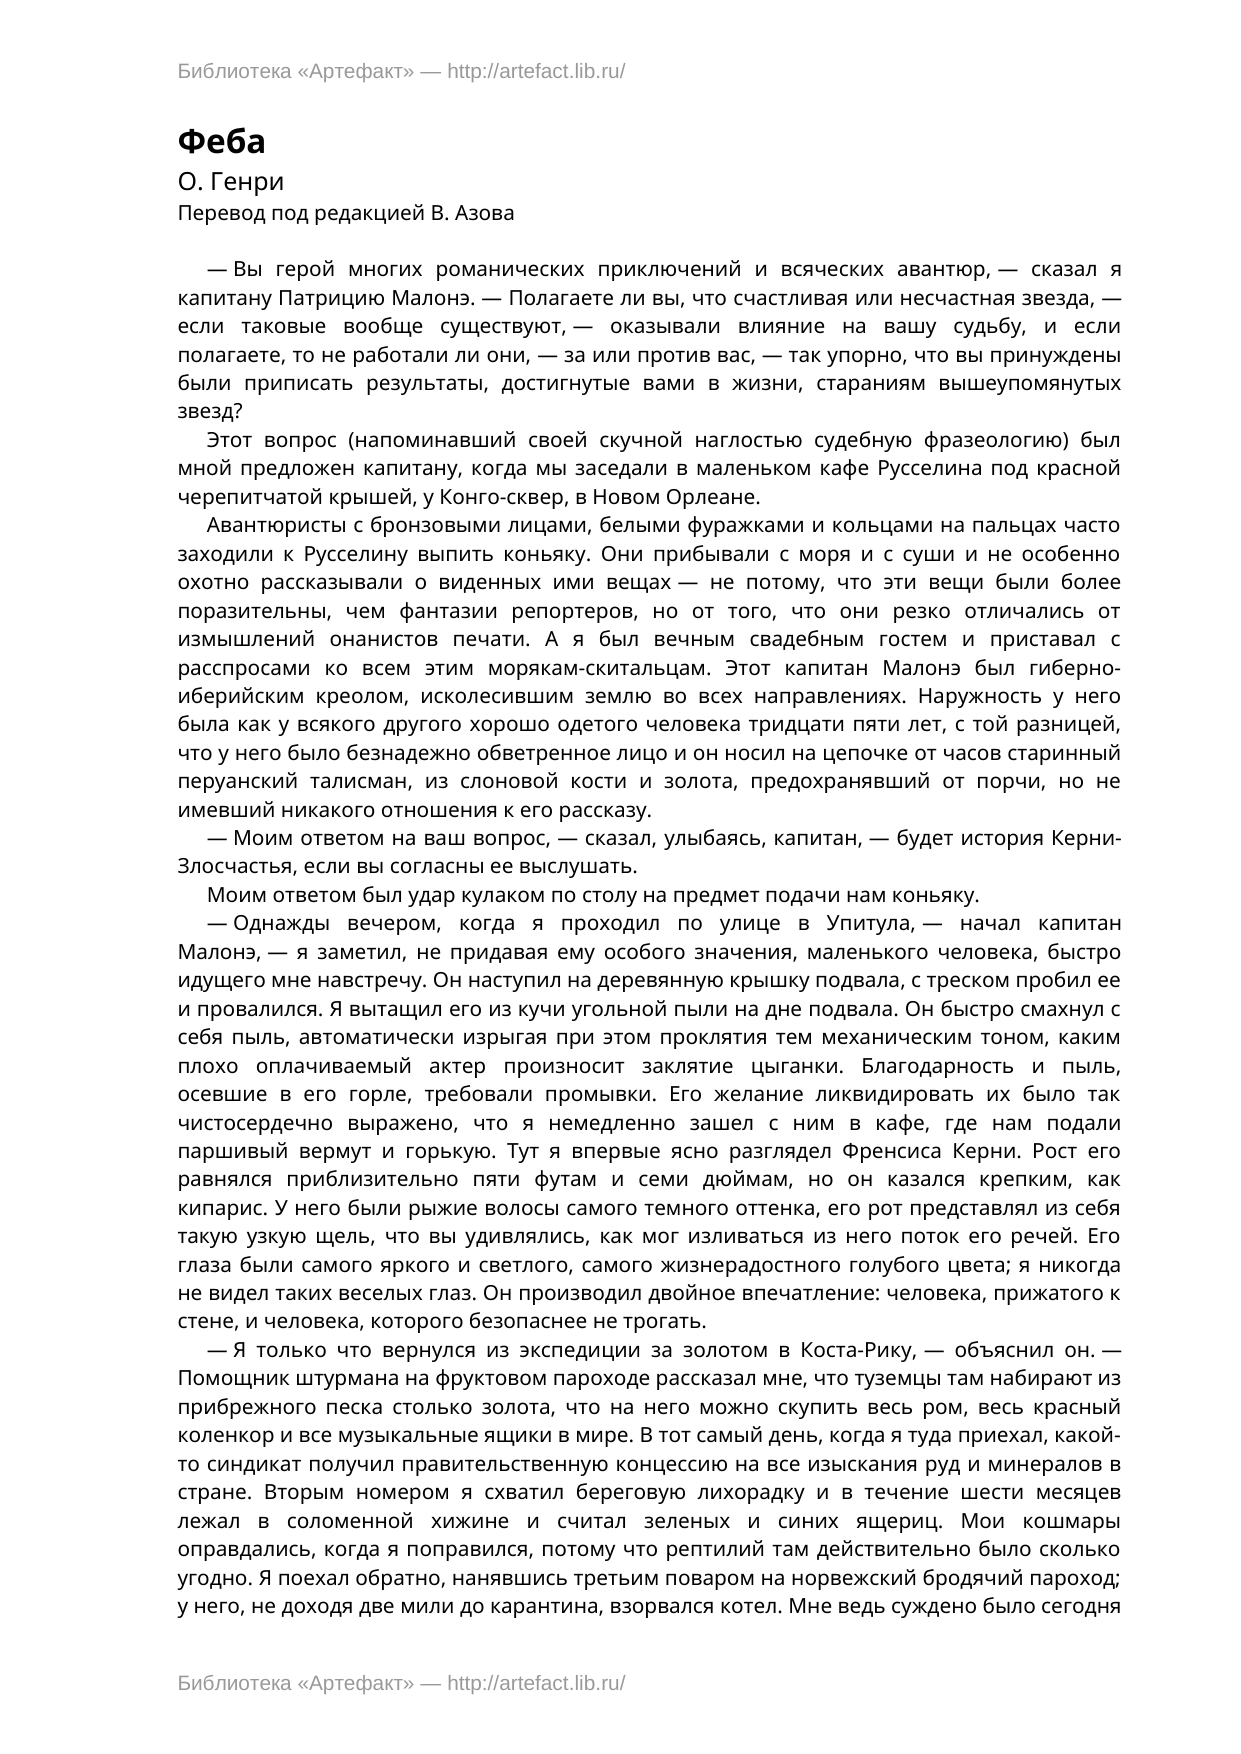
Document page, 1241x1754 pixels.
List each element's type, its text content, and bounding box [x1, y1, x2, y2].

text Авантюристы с бронзовыми лицами, белыми фуражками и кольцами на пальцах часто заходили к Русселину выпить коньяку. Они прибывали с моря и с суши и не особенно охотно рассказывали о виденных ими вещах — не потому, что эти вещи были более поразительны, чем фантазии репортеров, но от того, что они резко отличались от измышлений онанистов печати. А я был вечным свадебным гостем и приставал с расспросами ко всем этим морякам-скитальцам. Этот капитан Малонэ был гиберно-иберийским креолом, исколесившим землю во всех направлениях. Наружность у него была как у всякого другого хорошо одетого человека тридцати пяти лет, с той разницей, что у него было безнадежно обветренное лицо и он носил на цепочке от часов старинный перуанский талисман, из слоновой кости и золота, предохранявший от порчи, но не имевший никакого отношения к его рассказу. [177, 510, 1122, 823]
text Перевод под редакцией В. Азова [177, 198, 1122, 226]
text — Моим ответом на ваш вопрос, — сказал, улыбаясь, капитан, — будет история Керни-Злосчастья, если вы согласны ее выслушать. [177, 823, 1122, 880]
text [177, 1335, 1122, 1619]
text Этот вопрос (напоминавший своей скучной наглостью судебную фразеологию) был мной предложен капитану, когда мы заседали в маленьком кафе Русселина под красной черепитчатой крышей, у Конго-сквер, в Новом Орлеане. [177, 425, 1122, 510]
text — Однажды вечером, когда я проходил по улице в Упитула, — начал капитан Малонэ, — я заметил, не придавая ему особого значения, маленького человека, быстро идущего мне навстречу. Он наступил на деревянную крышку подвала, с треском пробил ее и провалился. Я вытащил его из кучи угольной пыли на дне подвала. Он быстро смахнул с себя пыль, автоматически изрыгая при этом проклятия тем механическим тоном, каким плохо оплачиваемый актер произносит заклятие цыганки. Благодарность и пыль, осевшие в его горле, требовали промывки. Его желание ликвидировать их было так чистосердечно выражено, что я немедленно зашел с ним в кафе, где нам подали паршивый вермут и горькую. Тут я впервые ясно разглядел Френсиса Керни. Рост его равнялся приблизительно пяти футам и семи дюймам, но он казался крепким, как кипарис. У него были рыжие волосы самого темного оттенка, его рот представлял из себя такую узкую щель, что вы удивлялись, как мог изливаться из него поток его речей. Его глаза были самого яркого и светлого, самого жизнерадостного голубого цвета; я никогда не видел таких веселых глаз. Он производил двойное впечатление: человека, прижатого к стене, и человека, которого безопаснее не трогать. [177, 908, 1122, 1335]
text Моим ответом был удар кулаком по столу на предмет подачи нам коньяку. [177, 880, 1122, 908]
text — Вы герой многих романических приключений и всяческих авантюр, — сказал я капитану Патрицию Малонэ. — Полагаете ли вы, что счастливая или несчастная звезда, — если таковые вообще существуют, — оказывали влияние на вашу судьбу, и если полагаете, то не работали ли они, — за или против вас, — так упорно, что вы принуждены были приписать результаты, достигнутые вами в жизни, стараниям вышеупомянутых звезд? [177, 254, 1122, 425]
text О. Генри [177, 163, 1122, 198]
subtitle Феба [177, 118, 1122, 163]
